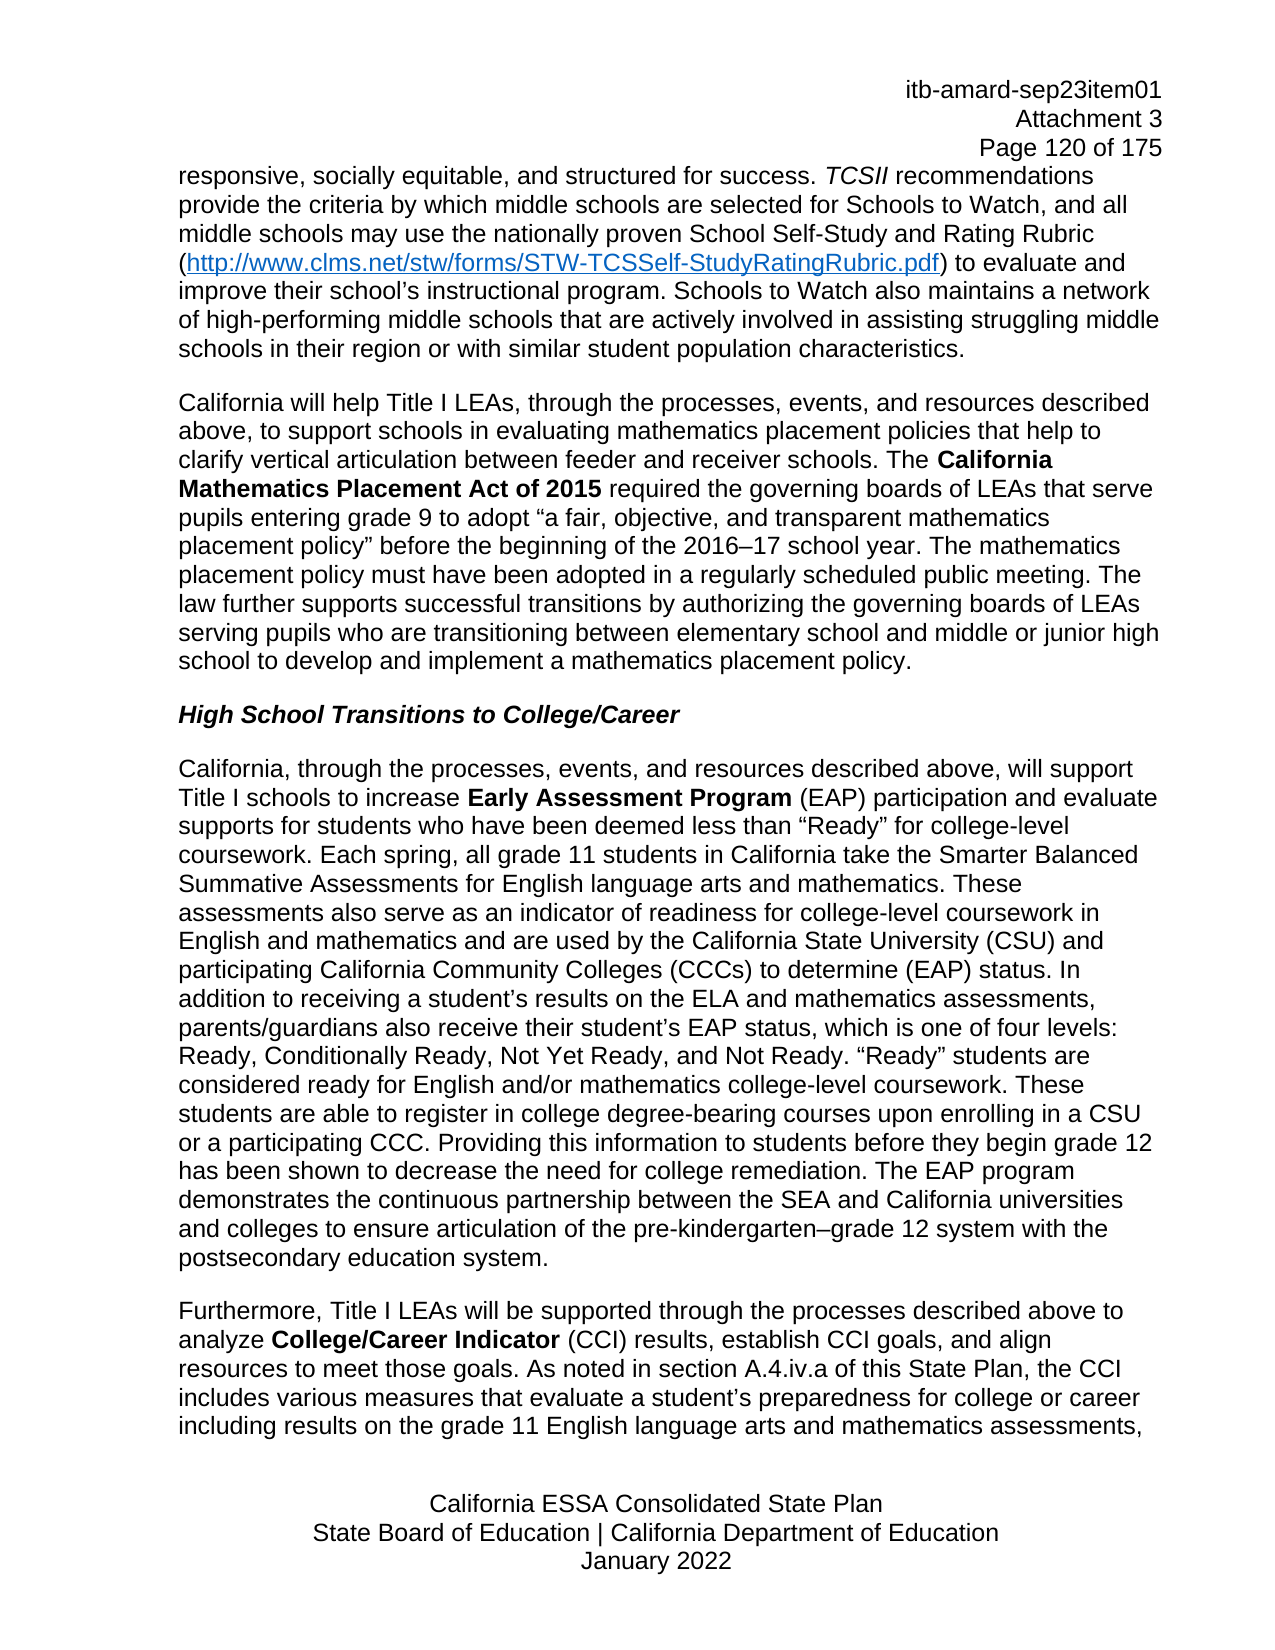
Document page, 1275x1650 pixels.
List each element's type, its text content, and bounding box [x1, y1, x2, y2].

text California will help Title I LEAs, through the processes, events, and resources described above, to support schools in evaluating mathematics placement policies that help to clarify vertical articulation between feeder and receiver schools. The California Mathematics Placement Act of 2015 required the governing boards of LEAs that serve pupils entering grade 9 to adopt “a fair, objective, and transparent mathematics placement policy” before the beginning of the 2016–17 school year. The mathematics placement policy must have been adopted in a regularly scheduled public meeting. The law further supports successful transitions by authorizing the governing boards of LEAs serving pupils who are transitioning between elementary school and middle or junior high school to develop and implement a mathematics placement policy. [178, 387, 1162, 675]
text High School Transitions to College/Career [178, 700, 1162, 729]
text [178, 161, 1162, 362]
text California, through the processes, events, and resources described above, will support Title I schools to increase Early Assessment Program (EAP) participation and evaluate supports for students who have been deemed less than “Ready” for college-level coursework. Each spring, all grade 11 students in California take the Smarter Balanced Summative Assessments for English language arts and mathematics. These assessments also serve as an indicator of readiness for college-level coursework in English and mathematics and are used by the California State University (CSU) and participating California Community Colleges (CCCs) to determine (EAP) status. In addition to receiving a student’s results on the ELA and mathematics assessments, parents/guardians also receive their student’s EAP status, which is one of four levels: Ready, Conditionally Ready, Not Yet Ready, and Not Ready. “Ready” students are considered ready for English and/or mathematics college-level coursework. These students are able to register in college degree-bearing courses upon enrolling in a CSU or a participating CCC. Providing this information to students before they begin grade 12 has been shown to decrease the need for college remediation. The EAP program demonstrates the continuous partnership between the SEA and California universities and colleges to ensure articulation of the pre-kindergarten–grade 12 system with the postsecondary education system. [178, 754, 1162, 1271]
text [178, 1296, 1162, 1440]
